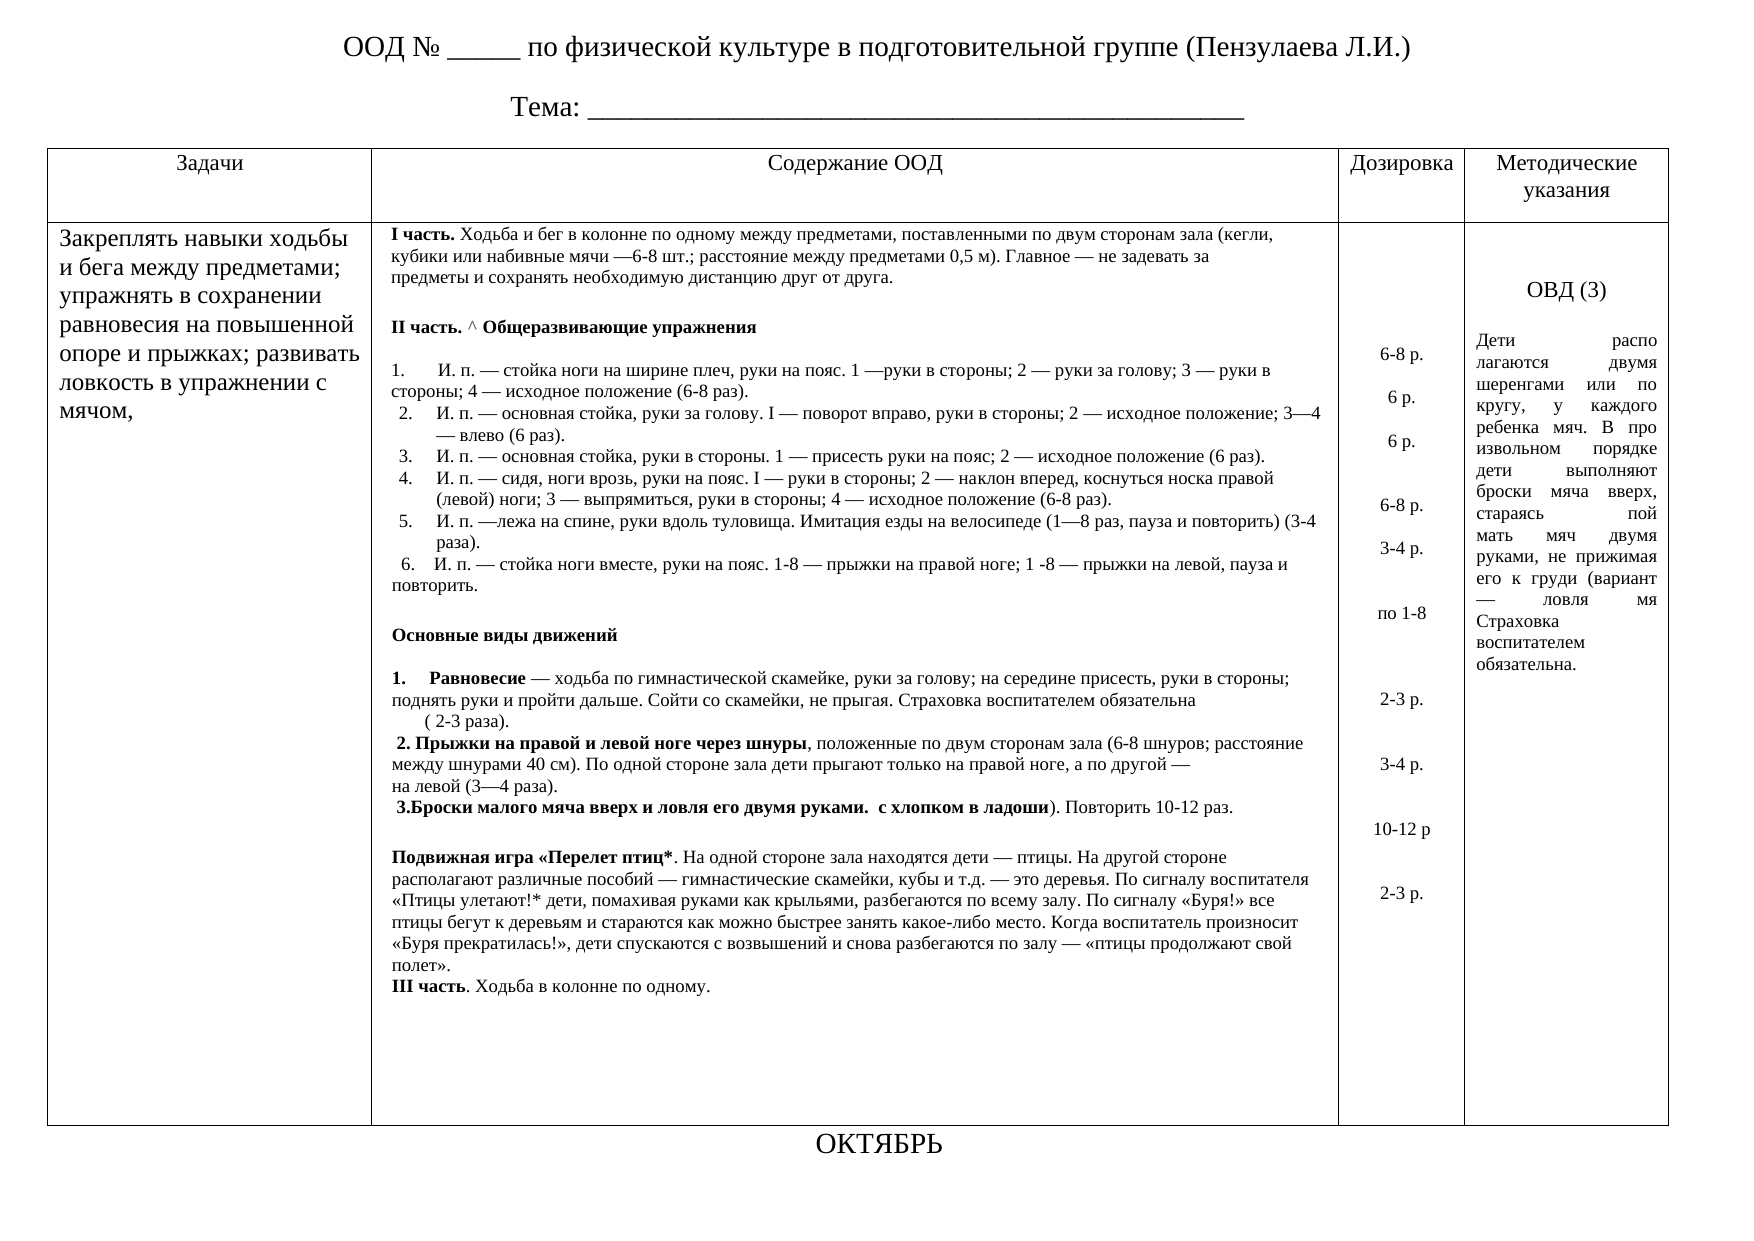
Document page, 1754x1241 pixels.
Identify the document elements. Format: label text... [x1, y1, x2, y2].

table_header Задачи [48, 149, 371, 222]
table_cell Дети распо лагаются двумя шеренгами или по кругу, у каждого ребенка мяч. В про извольном порядке дети выполняют броски мяча вверх, стараясь пой мать мяч двумя руками, не прижимая его к груди (вариант — ловля мя Страховка воспитателем обязательна. [1465, 328, 1668, 1125]
table_header Содержание ООД [372, 149, 1338, 222]
table_cell ОВД (3) [1465, 223, 1668, 328]
text Тема: _____________________________________________ [59, 89, 1695, 122]
table_cell Закреплять навыки ходьбы и бега между предметами; упражнять в сохранении равновесия на повышенной опоре и прыжках; развивать ловкость в упражнении с мячом, [48, 223, 371, 1125]
text ОКТЯБРЬ [59, 1126, 1695, 1160]
text ООД № _____ по физической культуре в подготовительной группе (Пензулаева Л.И.) [59, 29, 1695, 63]
table_header Методические указания [1465, 149, 1668, 222]
table_cell I часть. Ходьба и бег в колонне по одному между предметами, поставленными по двум сторонам зала (кегли, кубики или набивные мячи —6-8 шт.; расстояние между предметами 0,5 м). Главное — не задевать за предметы и сохранять необходимую дистанцию друг от друга. II часть. ^ Общеразвивающие упражнения 1. И. п. — стойка ноги на ширине плеч, руки на пояс. 1 —руки в стороны; 2 — руки за голову; 3 — руки в стороны; 4 — исходное положение (6-8 раз). И. п. — основная стойка, руки за голову. I — поворот вправо, руки в стороны; 2 — исходное положение; 3—4 — влево (6 раз). И. п. — основная стойка, руки в стороны. 1 — присесть руки на пояс; 2 — исходное положение (6 раз). И. п. — сидя, ноги врозь, руки на пояс. I — руки в стороны; 2 — наклон вперед, коснуться носка правой (левой) ноги; 3 — выпрямиться, руки в стороны; 4 — исходное положение (6-8 раз). И. п. —лежа на спине, руки вдоль туловища. Имитация езды на велосипеде (1—8 раз, пауза и повторить) (3-4 раза). 6. И. п. — стойка ноги вместе, руки на пояс. 1-8 — прыжки на правой ноге; 1 -8 — прыжки на левой, пауза и повторить. Основные виды движений 1. Равновесие — ходьба по гимнастической скамейке, руки за голову; на середине присесть, руки в стороны; поднять руки и пройти дальше. Сойти со скамейки, не прыгая. Страховка воспитателем обязательна ( 2-3 раза). 2. Прыжки на правой и левой ноге через шнуры, положенные по двум сторонам зала (6-8 шнуров; расстояние между шнурами 40 см). По одной стороне зала дети прыгают только на правой ноге, а по другой — на левой (3—4 раза). 3.Броски малого мяча вверх и ловля его двумя руками. с хлопком в ладоши). Повторить 10-12 раз. Подвижная игра «Перелет птиц*. На одной стороне зала находятся дети — птицы. На другой стороне располагают различные пособий — гимнастические скамейки, кубы и т.д. — это деревья. По сигналу воспитателя «Птицы улетают!* дети, помахивая руками как крыльями, разбегаются по всему залу. По сигналу «Буря!» все птицы бегут к деревьям и стараются как можно быстрее занять какое-либо место. Когда воспитатель произносит «Буря прекратилась!», дети спускаются с возвышений и снова разбегаются по залу — «птицы продолжают свой полет». III часть. Ходьба в колонне по одному. [372, 223, 1338, 1125]
table_header Дозировка [1339, 149, 1464, 222]
table_cell 6-8 р. 6 р. 6 р. 6-8 р. 3-4 р. по 1-8 2-3 р. 3-4 р. 10-12 р 2-3 р. [1339, 223, 1464, 1125]
